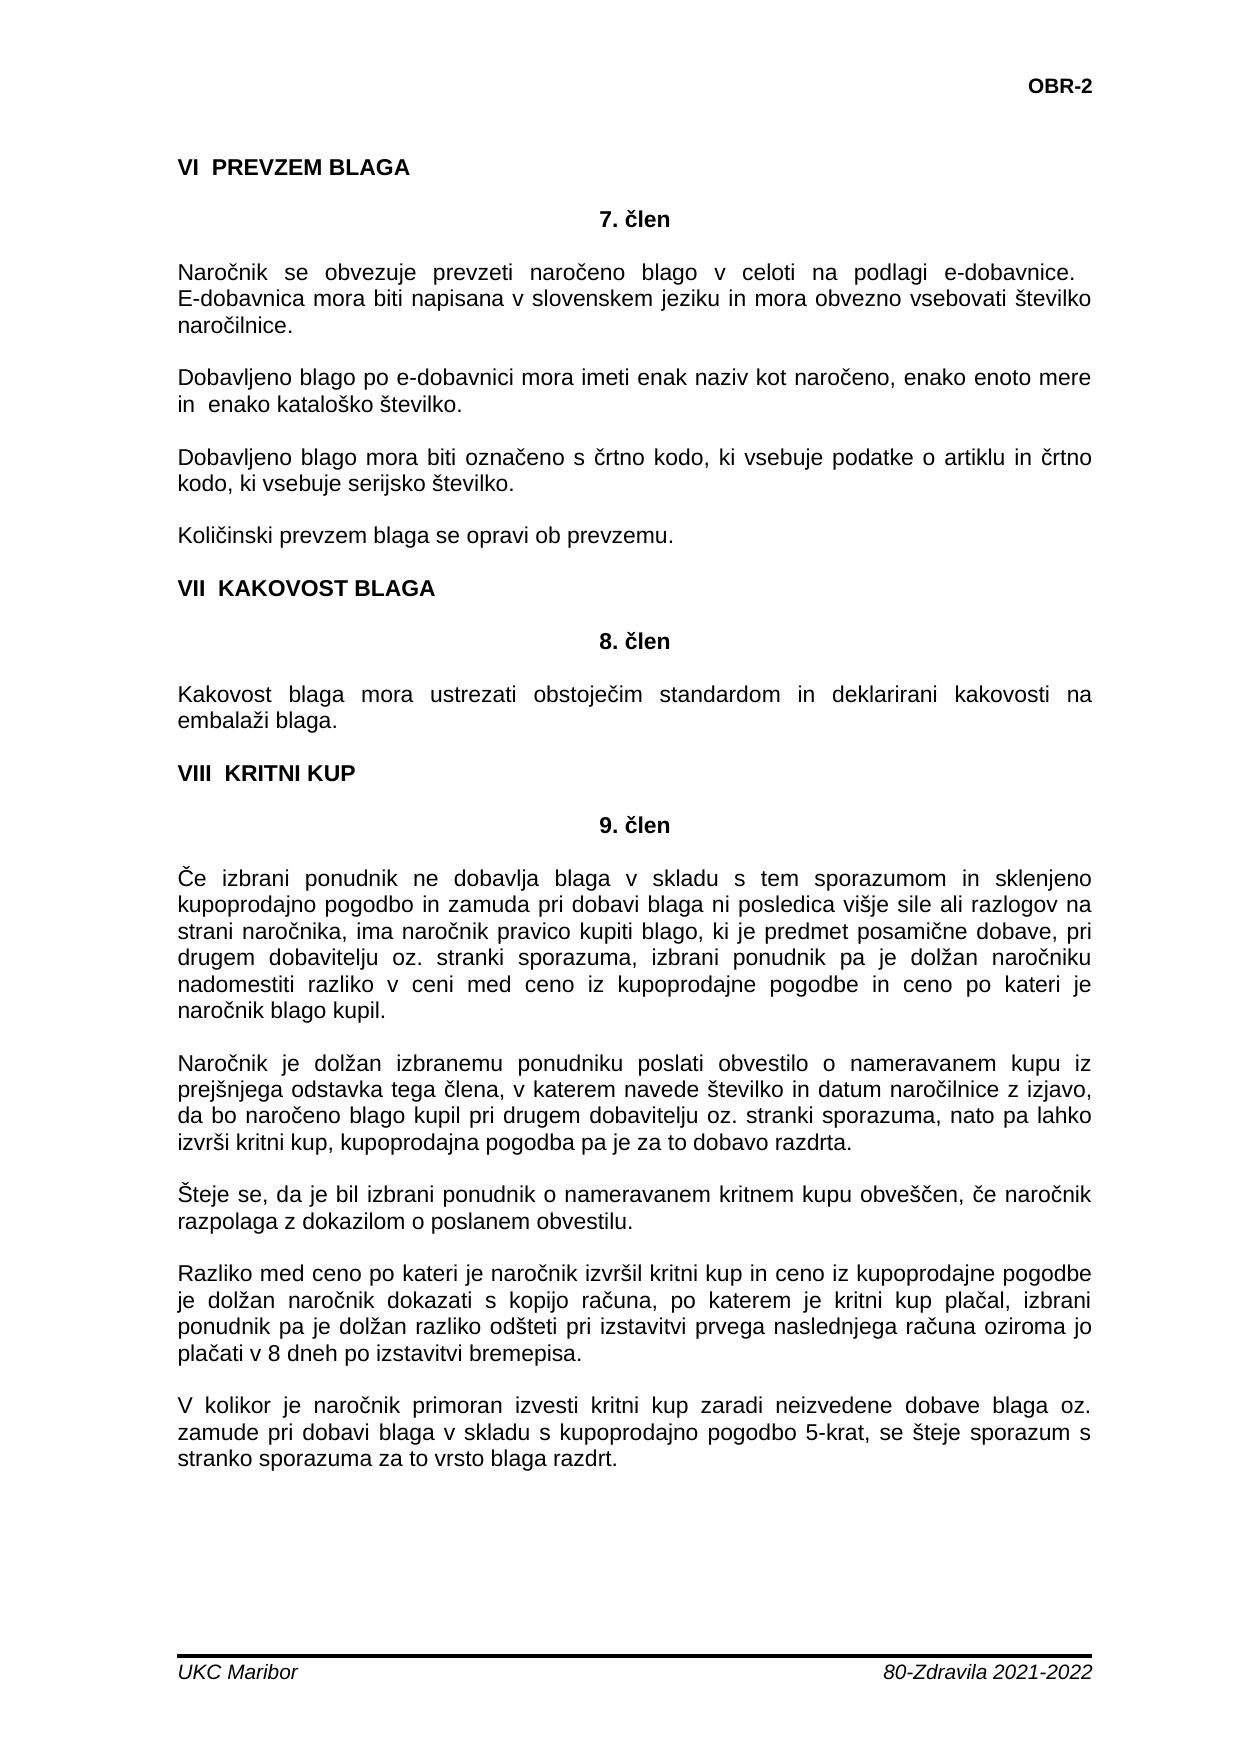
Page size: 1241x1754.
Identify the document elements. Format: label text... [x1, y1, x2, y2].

text VIII KRITNI KUP [177, 760, 1092, 786]
subtitle VII KAKOVOST BLAGA [177, 575, 1092, 602]
text 9. člen [177, 812, 1092, 839]
text VI PREVZEM BLAGA [177, 153, 1092, 180]
text Šteje se, da je bil izbrani ponudnik o nameravanem kritnem kupu obveščen, če naročnik razpolaga z dokazilom o poslanem obvestilu. [177, 1181, 1092, 1234]
text Naročnik se obvezuje prevzeti naročeno blago v celoti na podlagi e-dobavnice. E-dobavnica mora biti napisana v slovenskem jeziku in mora obvezno vsebovati številko naročilnice. [177, 259, 1092, 338]
text Dobavljeno blago po e-dobavnici mora imeti enak naziv kot naročeno, enako enoto mere in enako kataloško številko. [177, 364, 1092, 417]
text V kolikor je naročnik primoran izvesti kritni kup zaradi neizvedene dobave blaga oz. zamude pri dobavi blaga v skladu s kupoprodajno pogodbo 5-krat, se šteje sporazum s stranko sporazuma za to vrsto blaga razdrt. [177, 1392, 1092, 1471]
text 8. člen [177, 628, 1092, 654]
text Naročnik je dolžan izbranemu ponudniku poslati obvestilo o nameravanem kupu iz prejšnjega odstavka tega člena, v katerem navede številko in datum naročilnice z izjavo, da bo naročeno blago kupil pri drugem dobavitelju oz. stranki sporazuma, nato pa lahko izvrši kritni kup, kupoprodajna pogodba pa je za to dobavo razdrta. [177, 1049, 1092, 1155]
text Razliko med ceno po kateri je naročnik izvršil kritni kup in ceno iz kupoprodajne pogodbe je dolžan naročnik dokazati s kopijo računa, po katerem je kritni kup plačal, izbrani ponudnik pa je dolžan razliko odšteti pri izstavitvi prvega naslednjega računa oziroma jo plačati v 8 dneh po izstavitvi bremepisa. [177, 1260, 1092, 1366]
text Če izbrani ponudnik ne dobavlja blaga v skladu s tem sporazumom in sklenjeno kupoprodajno pogodbo in zamuda pri dobavi blaga ni posledica višje sile ali razlogov na strani naročnika, ima naročnik pravico kupiti blago, ki je predmet posamične dobave, pri drugem dobavitelju oz. stranki sporazuma, izbrani ponudnik pa je dolžan naročniku nadomestiti razliko v ceni med ceno iz kupoprodajne pogodbe in ceno po kateri je naročnik blago kupil. [177, 865, 1092, 1023]
text Dobavljeno blago mora biti označeno s črtno kodo, ki vsebuje podatke o artiklu in črtno kodo, ki vsebuje serijsko številko. [177, 443, 1092, 496]
text 7. člen [177, 206, 1092, 233]
text Količinski prevzem blaga se opravi ob prevzemu. [177, 522, 1092, 549]
text Kakovost blaga mora ustrezati obstoječim standardom in deklarirani kakovosti na embalaži blaga. [177, 681, 1092, 733]
